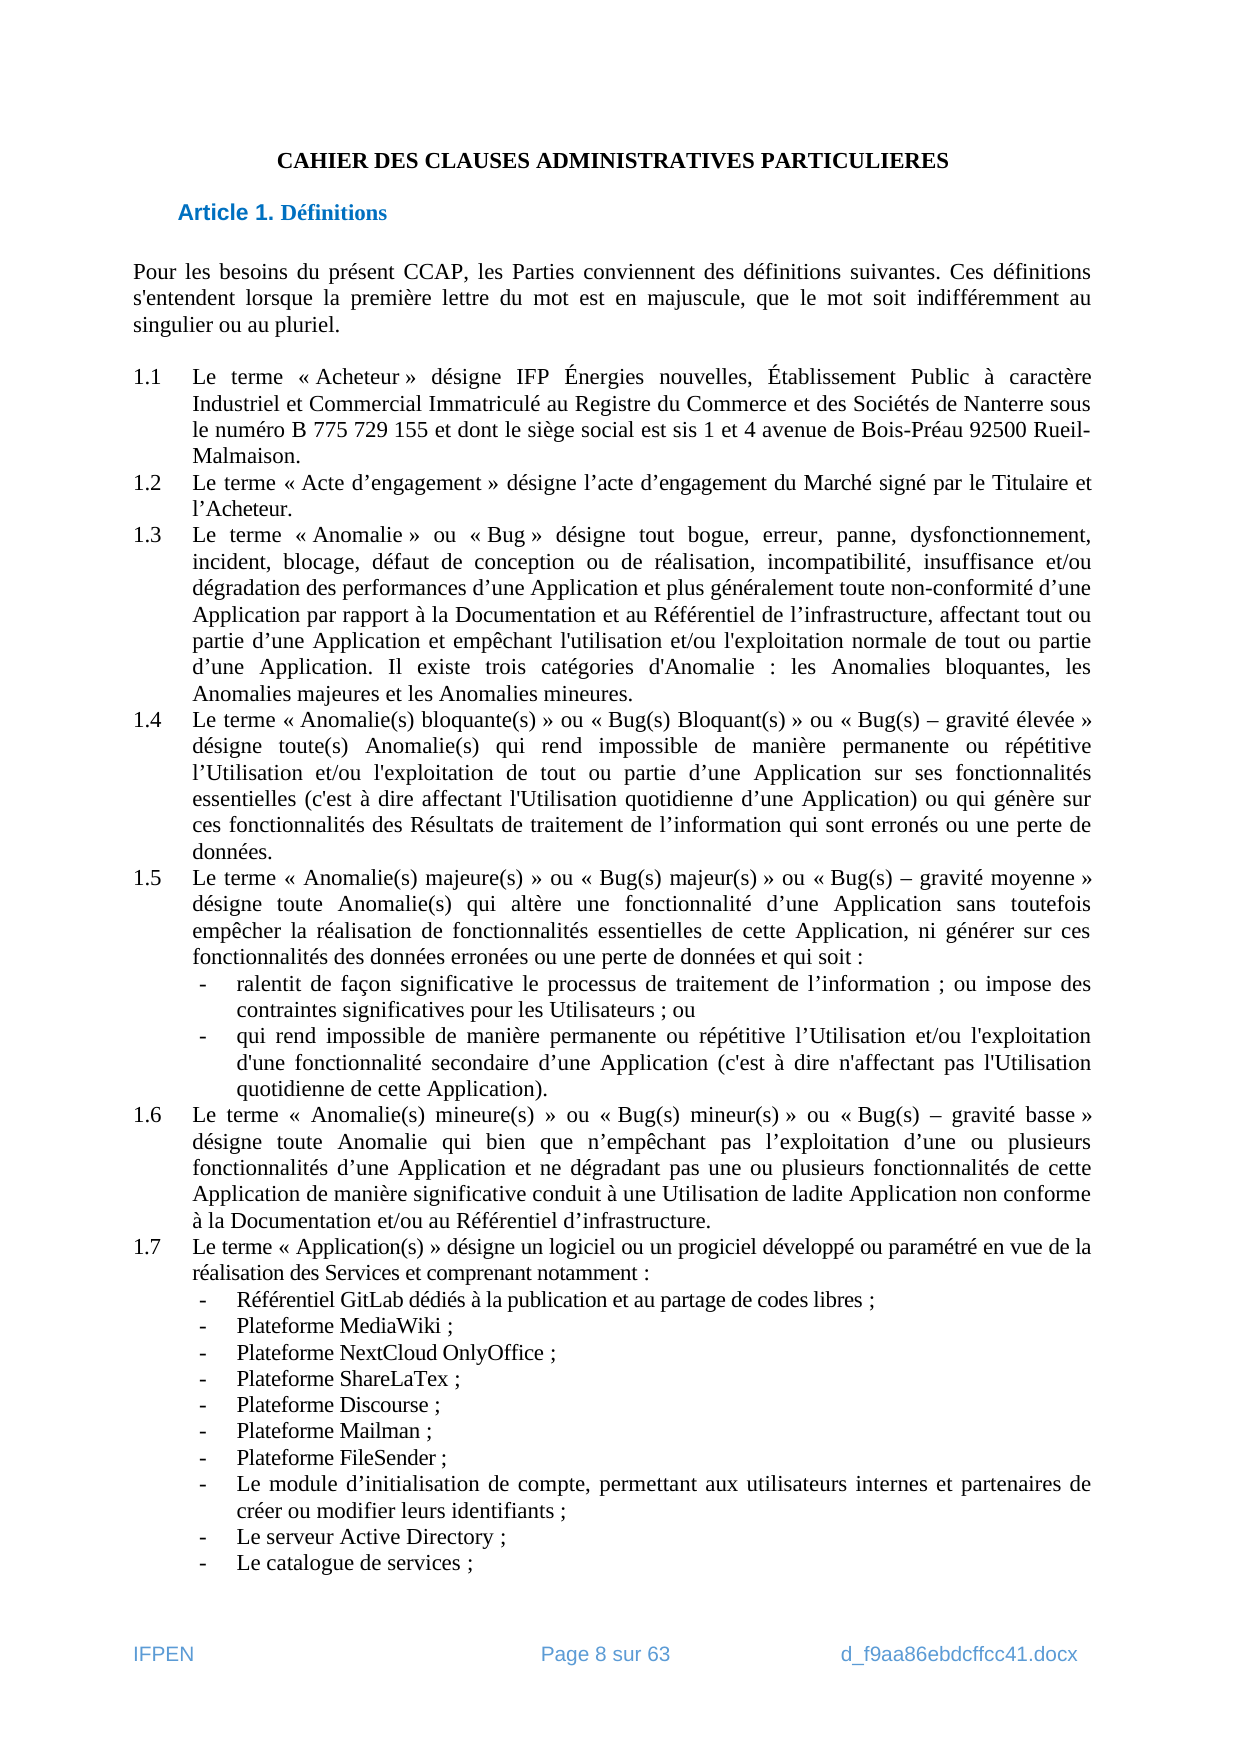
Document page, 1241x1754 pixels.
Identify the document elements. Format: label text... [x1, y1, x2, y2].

list Référentiel GitLab dédiés à la publication et au partage de codes libres ; [199, 1286, 1093, 1312]
list Le terme « Anomalie(s) bloquante(s) » ou « Bug(s) Bloquant(s) » ou « Bug(s) – gravité élevée » désigne toute(s) Anomalie(s) qui rend impossible de manière permanente ou répétitive l’Utilisation et/ou l'exploitation de tout ou partie d’une Application sur ses fonctionnalités essentielles (c'est à dire affectant l'Utilisation quotidienne d’une Application) ou qui génère sur ces fonctionnalités des Résultats de traitement de l’information qui sont erronés ou une perte de données. [133, 706, 1093, 864]
subtitle Définitions [177, 199, 1093, 225]
list Le serveur Active Directory ; [199, 1523, 1093, 1549]
list Le terme « Acheteur » désigne IFP Énergies nouvelles, Établissement Public à caractère Industriel et Commercial Immatriculé au Registre du Commerce et des Sociétés de Nanterre sous le numéro B 775 729 155 et dont le siège social est sis 1 et 4 avenue de Bois-Préau 92500 Rueil-Malmaison. [133, 363, 1093, 469]
list Le terme « Application(s) » désigne un logiciel ou un progiciel développé ou paramétré en vue de la réalisation des Services et comprenant notamment : [133, 1233, 1093, 1286]
list Plateforme Mailman ; [199, 1418, 1093, 1444]
list Plateforme FileSender ; [199, 1444, 1093, 1470]
list Le module d’initialisation de compte, permettant aux utilisateurs internes et partenaires de créer ou modifier leurs identifiants ; [199, 1470, 1093, 1523]
list Le terme « Anomalie » ou « Bug » désigne tout bogue, erreur, panne, dysfonctionnement, incident, blocage, défaut de conception ou de réalisation, incompatibilité, insuffisance et/ou dégradation des performances d’une Application et plus généralement toute non-conformité d’une Application par rapport à la Documentation et au Référentiel de l’infrastructure, affectant tout ou partie d’une Application et empêchant l'utilisation et/ou l'exploitation normale de tout ou partie d’une Application. Il existe trois catégories d'Anomalie : les Anomalies bloquantes, les Anomalies majeures et les Anomalies mineures. [133, 522, 1093, 706]
list Plateforme NextCloud OnlyOffice ; [199, 1338, 1093, 1365]
list ralentit de façon significative le processus de traitement de l’information ; ou impose des contraintes significatives pour les Utilisateurs ; ou [199, 969, 1093, 1022]
list qui rend impossible de manière permanente ou répétitive l’Utilisation et/ou l'exploitation d'une fonctionnalité secondaire d’une Application (c'est à dire n'affectant pas l'Utilisation quotidienne de cette Application). [199, 1022, 1093, 1101]
list Le terme « Anomalie(s) mineure(s) » ou « Bug(s) mineur(s) » ou « Bug(s) – gravité basse » désigne toute Anomalie qui bien que n’empêchant pas l’exploitation d’une ou plusieurs fonctionnalités d’une Application et ne dégradant pas une ou plusieurs fonctionnalités de cette Application de manière significative conduit à une Utilisation de ladite Application non conforme à la Documentation et/ou au Référentiel d’infrastructure. [133, 1101, 1093, 1233]
list Plateforme ShareLaTex ; [199, 1365, 1093, 1391]
list Plateforme MediaWiki ; [199, 1312, 1093, 1338]
text CAHIER DES CLAUSES ADMINISTRATIVES PARTICULIERES [133, 148, 1093, 174]
list Le terme « Acte d’engagement » désigne l’acte d’engagement du Marché signé par le Titulaire et l’Acheteur. [133, 469, 1093, 522]
list Le catalogue de services ; [199, 1549, 1093, 1576]
list Plateforme Discourse ; [199, 1391, 1093, 1418]
list Le terme « Anomalie(s) majeure(s) » ou « Bug(s) majeur(s) » ou « Bug(s) – gravité moyenne » désigne toute Anomalie(s) qui altère une fonctionnalité d’une Application sans toutefois empêcher la réalisation de fonctionnalités essentielles de cette Application, ni générer sur ces fonctionnalités des données erronées ou une perte de données et qui soit : [133, 864, 1093, 969]
text Pour les besoins du présent CCAP, les Parties conviennent des définitions suivantes. Ces définitions s'entendent lorsque la première lettre du mot est en majuscule, que le mot soit indifféremment au singulier ou au pluriel. [133, 258, 1093, 337]
